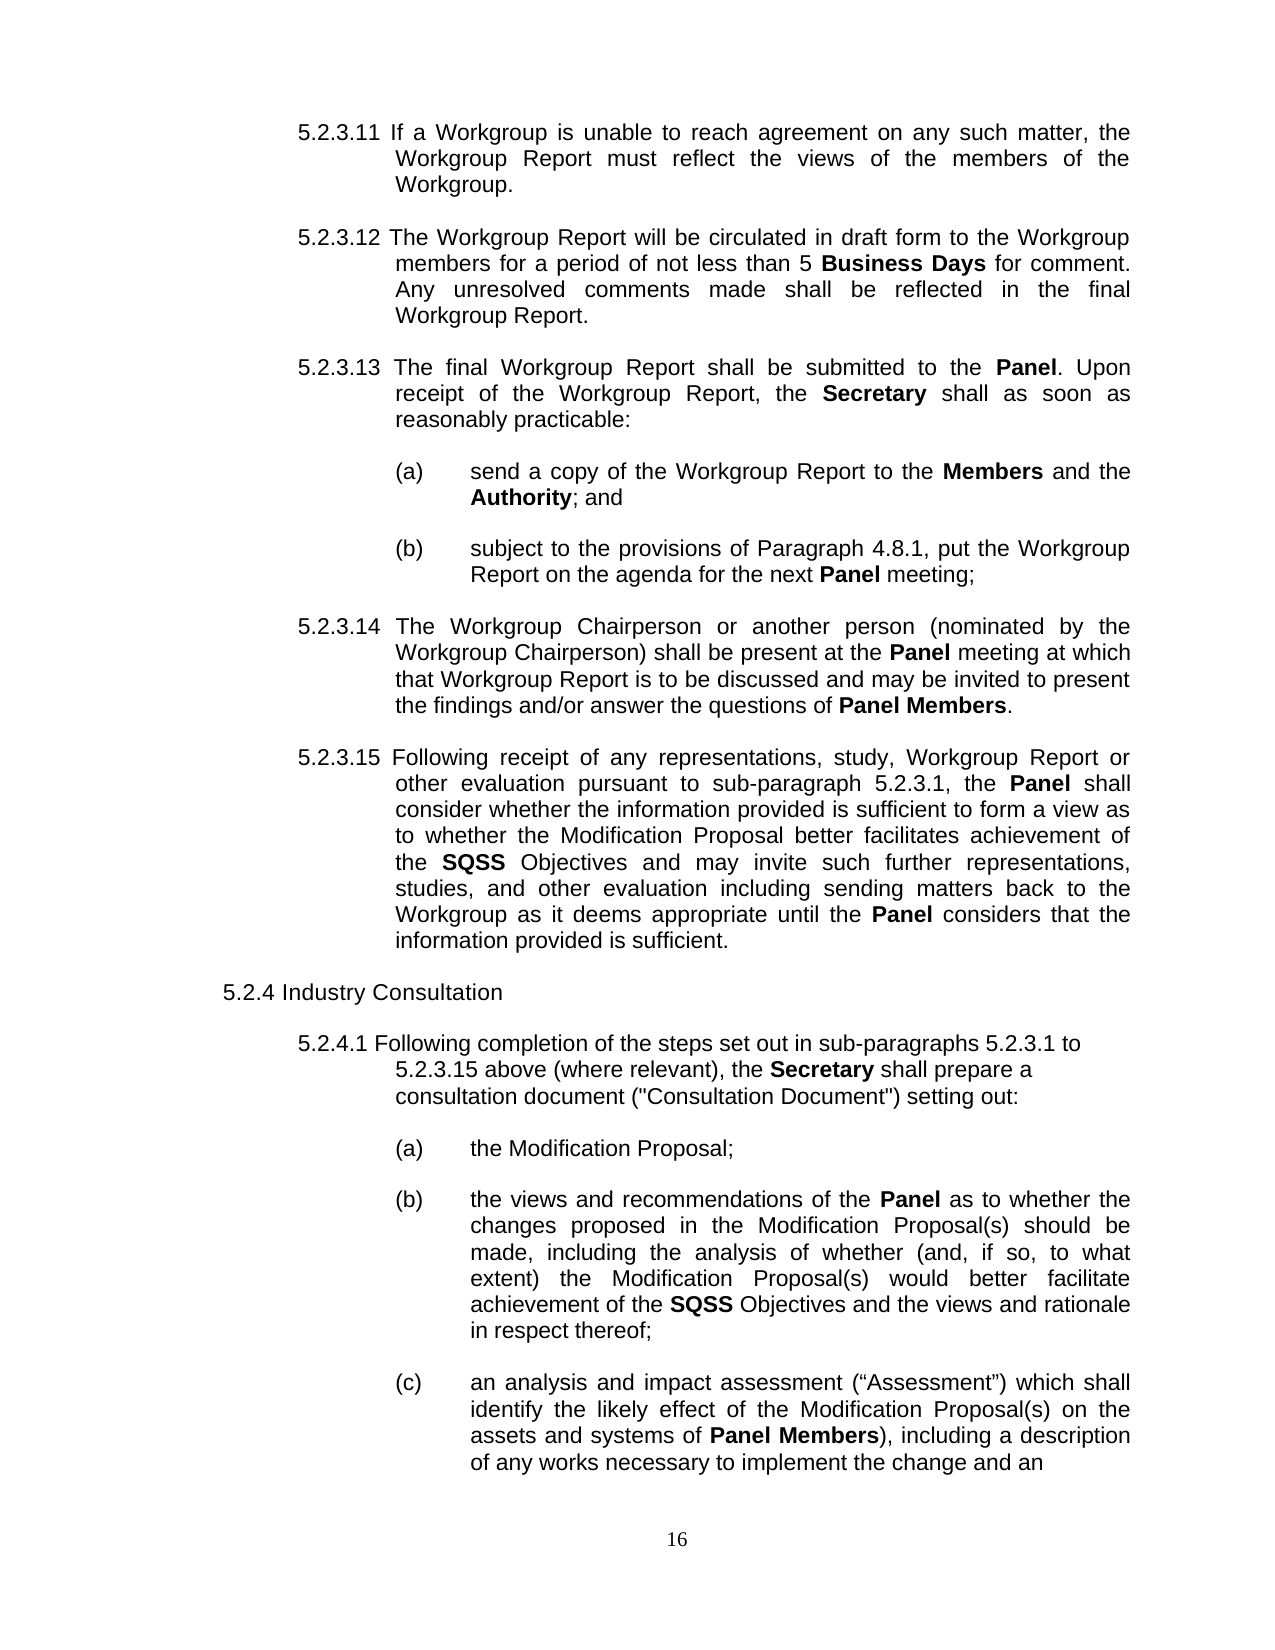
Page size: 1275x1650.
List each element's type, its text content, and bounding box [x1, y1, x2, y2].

list send a copy of the Workgroup Report to the Members and the Authority; and [395, 459, 1131, 511]
text 5.2.3.11 If a Workgroup is unable to reach agreement on any such matter, the Workgroup Report must reflect the views of the members of the Workgroup. [298, 119, 1131, 198]
text 5.2.4.1 Following completion of the steps set out in sub-paragraphs 5.2.3.1 to 5.2.3.15 above (where relevant), the Secretary shall prepare a consultation document ("Consultation Document") setting out: [298, 1030, 1131, 1110]
text 5.2.4 Industry Consultation [223, 979, 1131, 1006]
text 5.2.3.12 The Workgroup Report will be circulated in draft form to the Workgroup members for a period of not less than 5 Business Days for comment. Any unresolved comments made shall be reflected in the final Workgroup Report. [298, 224, 1131, 329]
list an analysis and impact assessment (“Assessment”) which shall identify the likely effect of the Modification Proposal(s) on the assets and systems of Panel Members), including a description of any works necessary to implement the change and an [395, 1369, 1131, 1475]
text 5.2.3.13 The final Workgroup Report shall be submitted to the Panel. Upon receipt of the Workgroup Report, the Secretary shall as soon as reasonably practicable: [298, 354, 1131, 433]
text 5.2.3.14 The Workgroup Chairperson or another person (nominated by the Workgroup Chairperson) shall be present at the Panel meeting at which that Workgroup Report is to be discussed and may be invited to present the findings and/or answer the questions of Panel Members. [298, 613, 1131, 719]
list the Modification Proposal; [395, 1135, 1131, 1161]
list subject to the provisions of Paragraph 4.8.1, put the Workgroup Report on the agenda for the next Panel meeting; [395, 535, 1131, 588]
list the views and recommendations of the Panel as to whether the changes proposed in the Modification Proposal(s) should be made, including the analysis of whether (and, if so, to what extent) the Modification Proposal(s) would better facilitate achievement of the SQSS Objectives and the views and rationale in respect thereof; [395, 1187, 1131, 1344]
text 5.2.3.15 Following receipt of any representations, study, Workgroup Report or other evaluation pursuant to sub-paragraph 5.2.3.1, the Panel shall consider whether the information provided is sufficient to form a view as to whether the Modification Proposal better facilitates achievement of the SQSS Objectives and may invite such further representations, studies, and other evaluation including sending matters back to the Workgroup as it deems appropriate until the Panel considers that the information provided is sufficient. [298, 744, 1131, 954]
